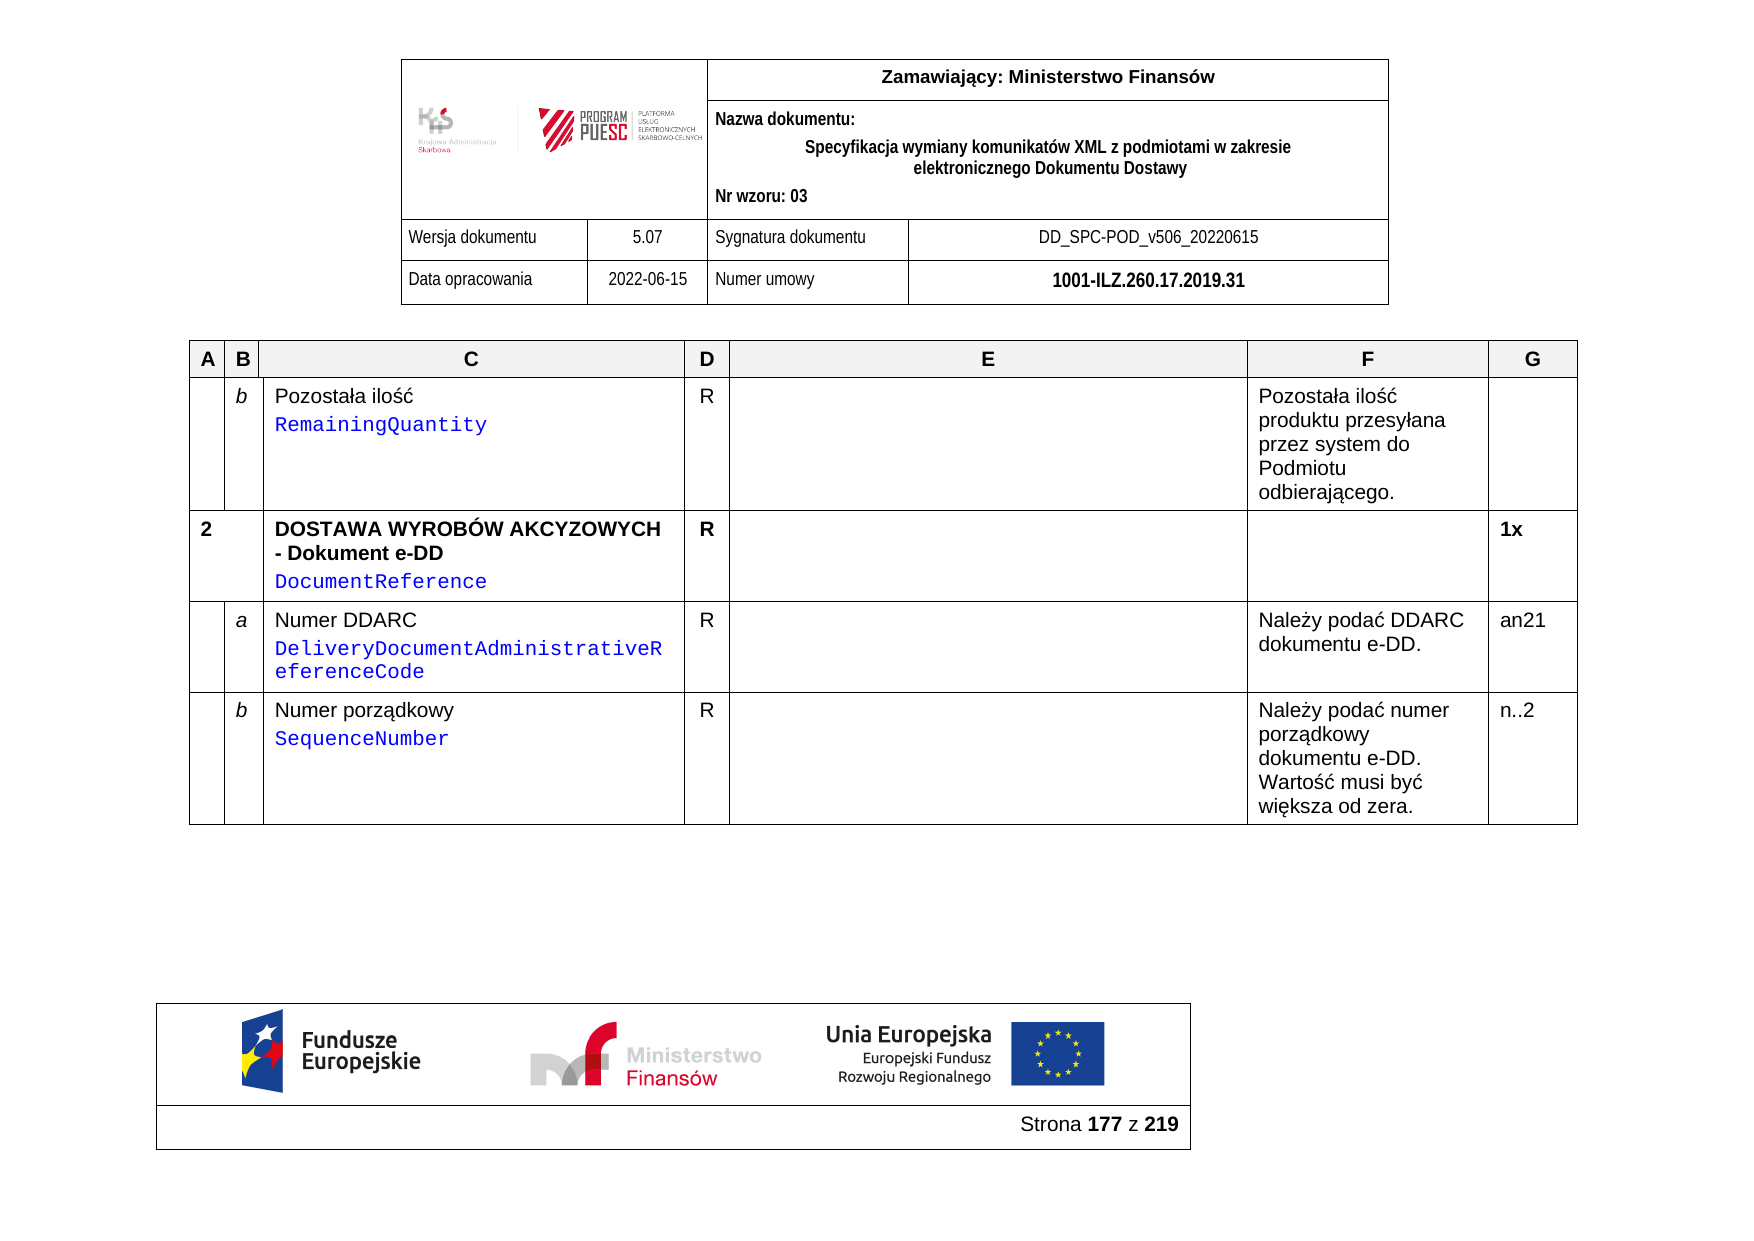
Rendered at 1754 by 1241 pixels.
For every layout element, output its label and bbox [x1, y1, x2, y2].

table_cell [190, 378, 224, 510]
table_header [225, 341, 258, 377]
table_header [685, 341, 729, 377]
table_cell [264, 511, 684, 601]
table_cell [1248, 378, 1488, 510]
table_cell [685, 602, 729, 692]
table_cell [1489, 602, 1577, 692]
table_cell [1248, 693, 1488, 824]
picture [242, 1009, 1105, 1093]
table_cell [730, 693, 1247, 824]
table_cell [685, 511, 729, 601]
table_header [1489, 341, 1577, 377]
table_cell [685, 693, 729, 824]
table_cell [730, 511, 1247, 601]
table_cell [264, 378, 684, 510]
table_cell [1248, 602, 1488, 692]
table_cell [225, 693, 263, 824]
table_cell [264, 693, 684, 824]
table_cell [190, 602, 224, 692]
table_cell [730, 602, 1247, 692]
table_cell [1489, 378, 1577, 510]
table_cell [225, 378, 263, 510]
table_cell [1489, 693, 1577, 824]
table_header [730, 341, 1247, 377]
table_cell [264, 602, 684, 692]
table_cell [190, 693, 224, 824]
picture [408, 97, 702, 163]
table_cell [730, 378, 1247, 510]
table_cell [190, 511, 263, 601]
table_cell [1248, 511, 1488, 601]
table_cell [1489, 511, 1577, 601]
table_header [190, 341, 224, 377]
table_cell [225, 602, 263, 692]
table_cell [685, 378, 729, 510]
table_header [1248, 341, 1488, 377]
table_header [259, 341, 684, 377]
